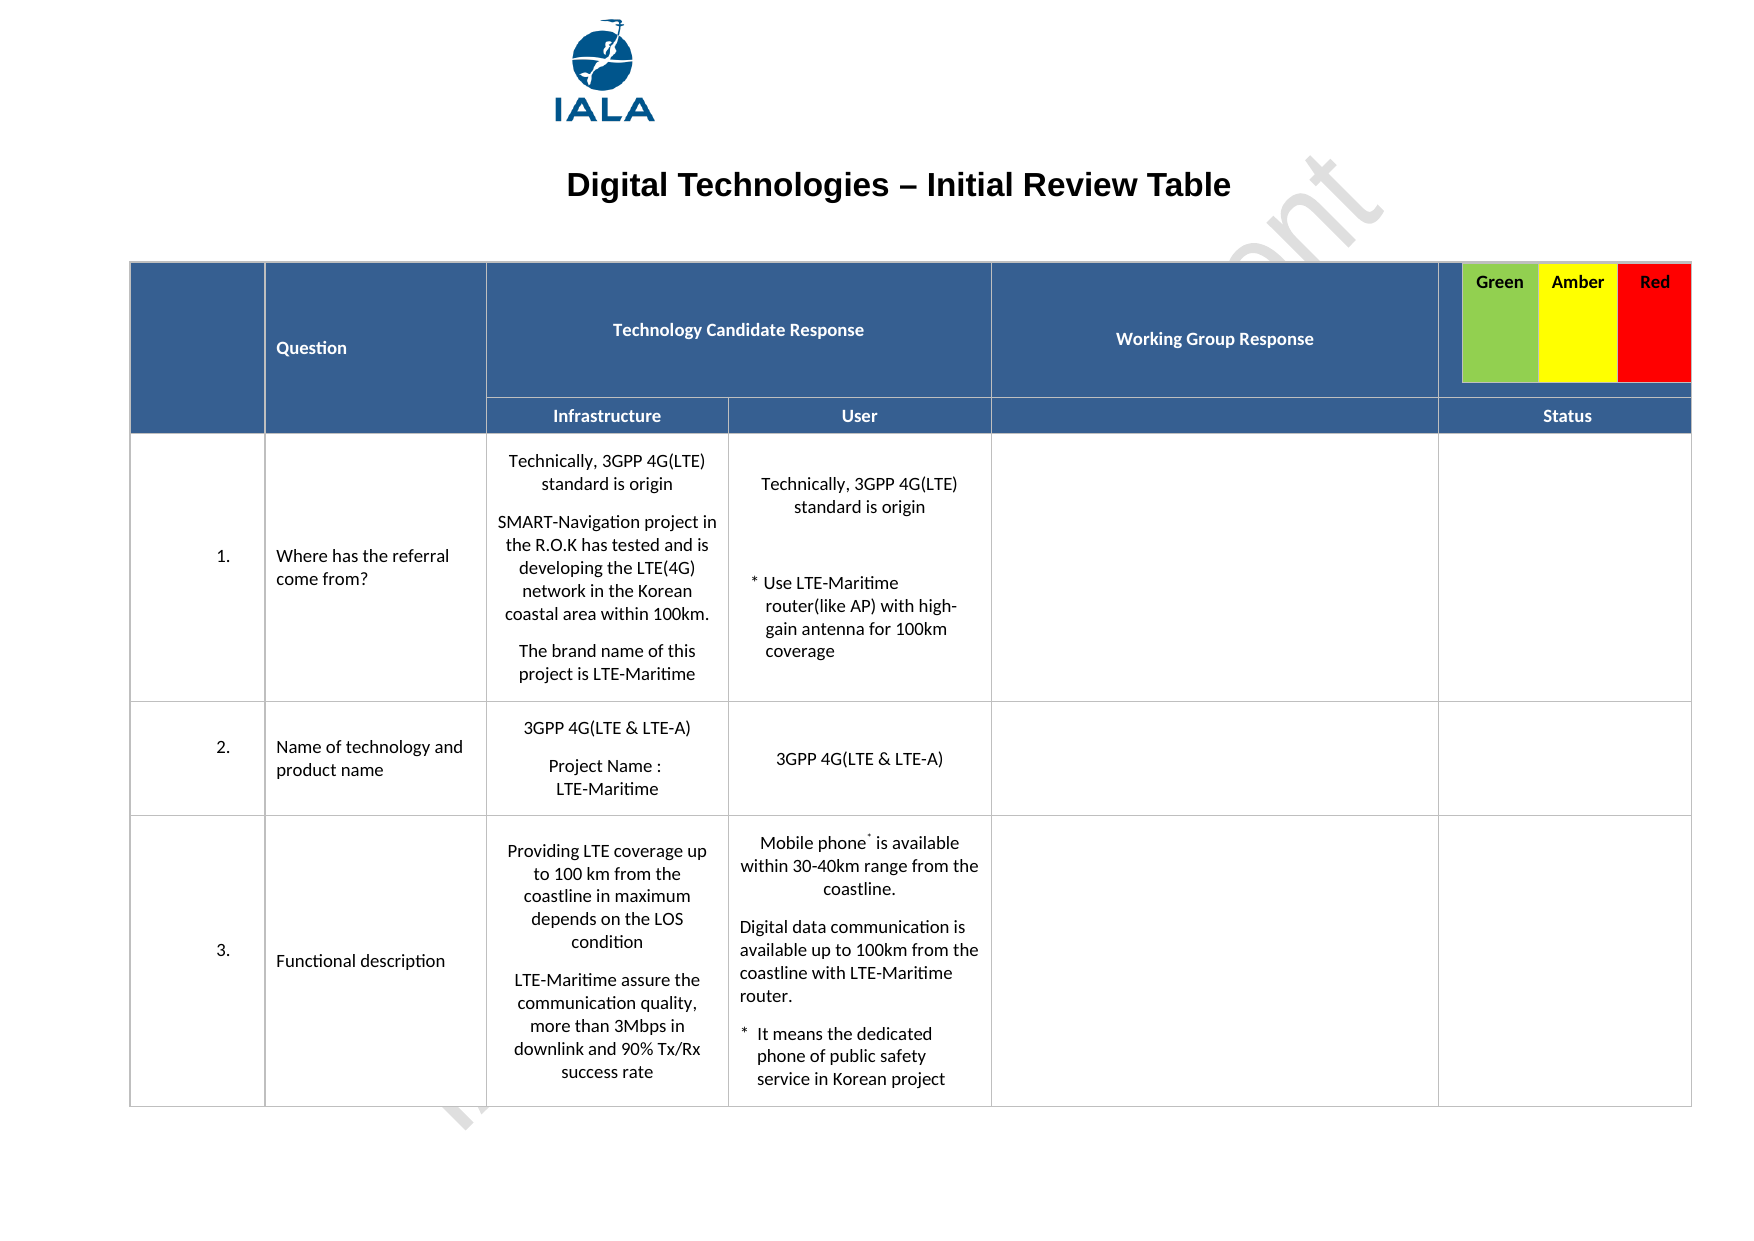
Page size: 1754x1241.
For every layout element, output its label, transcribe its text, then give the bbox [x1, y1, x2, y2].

table_cell Functional description [266, 816, 486, 1106]
table_cell Technically, 3GPP 4G(LTE) standard is origin * Use LTE-Maritime router(like AP) with high-gain antenna for 100km coverage [729, 434, 991, 701]
table_header Technology Candidate Response [487, 263, 991, 397]
table_cell [1439, 816, 1691, 1106]
table_cell User [729, 398, 991, 433]
table_cell Technically, 3GPP 4G(LTE) standard is origin SMART-Navigation project in the R.O.K has tested and is developing the LTE(4G) network in the Korean coastal area within 100km. The brand name of this project is LTE-Maritime [487, 434, 728, 701]
table_cell Mobile phone* is available within 30-40km range from the coastline. Digital data communication is available up to 100km from the coastline with LTE-Maritime router. * It means the dedicated phone of public safety service in Korean project [729, 816, 991, 1106]
table_cell Status [1439, 398, 1691, 433]
table_cell [992, 702, 1438, 815]
table_cell Where has the referral come from? [266, 434, 486, 701]
table_cell 3GPP 4G(LTE & LTE-A) Project Name : LTE-Maritime [487, 702, 728, 815]
table_header Working Group Response [992, 263, 1438, 397]
table_cell [992, 398, 1438, 433]
table_cell [1439, 434, 1691, 701]
table_cell [992, 434, 1438, 701]
table_header [1439, 263, 1691, 397]
table_header [131, 263, 264, 433]
table_cell [992, 816, 1438, 1106]
table_cell [1439, 702, 1691, 815]
title Digital Technologies – Initial Review Table [118, 165, 1680, 204]
table_cell 3GPP 4G(LTE & LTE-A) [729, 702, 991, 815]
picture [532, 7, 672, 144]
table_cell Infrastructure [487, 398, 728, 433]
table_cell [131, 434, 264, 701]
table_cell [131, 816, 264, 1106]
table_header Question [266, 263, 486, 433]
table_cell Providing LTE coverage up to 100 km from the coastline in maximum depends on the LOS condition LTE-Maritime assure the communication quality, more than 3Mbps in downlink and 90% Tx/Rx success rate [487, 816, 728, 1106]
table_cell [131, 702, 264, 815]
table_cell Name of technology and product name [266, 702, 486, 815]
